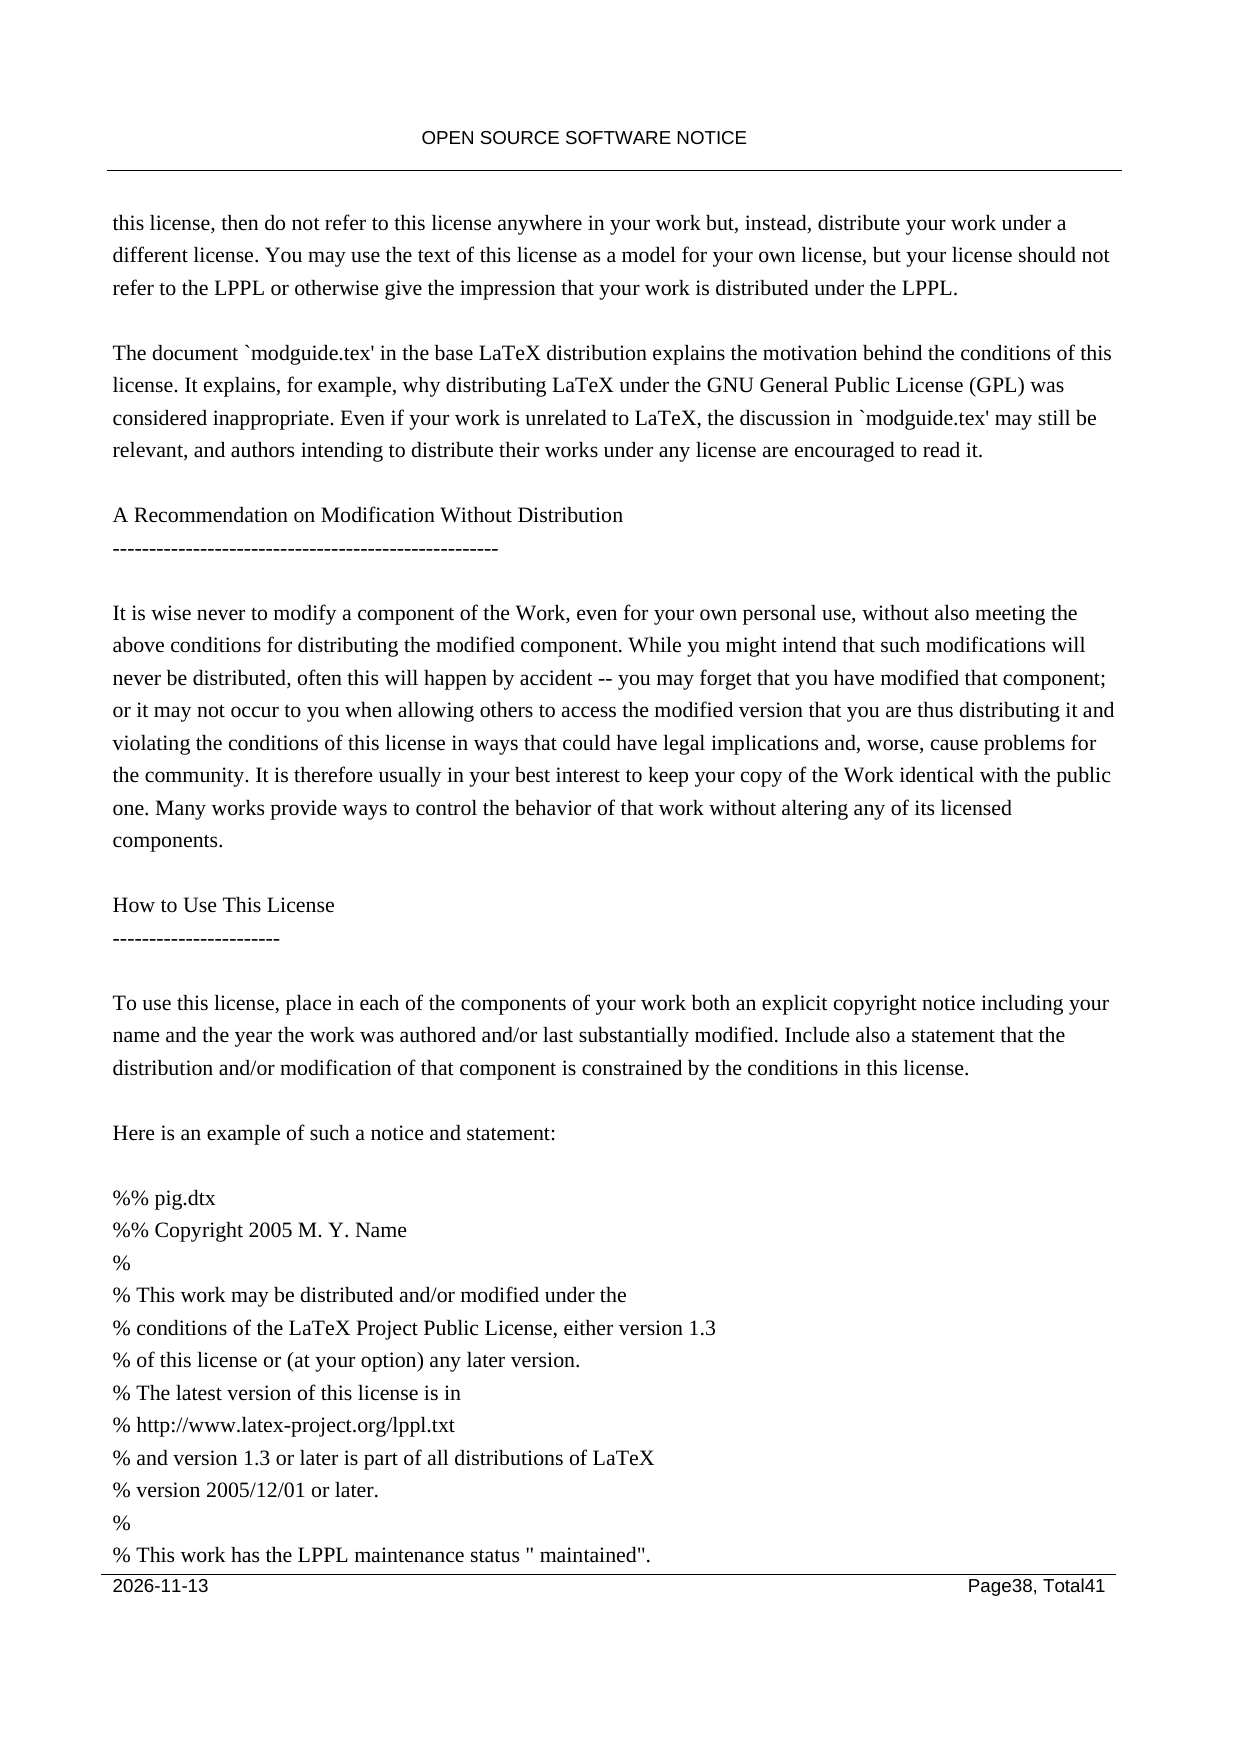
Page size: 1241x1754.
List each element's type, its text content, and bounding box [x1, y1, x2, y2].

text % [112, 1246, 1128, 1279]
text %% pig.dtx [112, 1181, 1128, 1214]
text % of this license or (at your option) any later version. [112, 1344, 1128, 1376]
text ----------------------------------------------------- [112, 531, 1128, 564]
text % conditions of the LaTeX Project Public License, either version 1.3 [112, 1311, 1128, 1344]
text % [112, 1506, 1128, 1539]
text The document `modguide.tex' in the base LaTeX distribution explains the motivation behind the conditions of this license. It explains, for example, why distributing LaTeX under the GNU General Public License (GPL) was considered inappropriate. Even if your work is unrelated to LaTeX, the discussion in `modguide.tex' may still be relevant, and authors intending to distribute their works under any license are encouraged to read it. [112, 336, 1128, 466]
text It is wise never to modify a component of the Work, even for your own personal use, without also meeting the above conditions for distributing the modified component. While you might intend that such modifications will never be distributed, often this will happen by accident -- you may forget that you have modified that component; or it may not occur to you when allowing others to access the modified version that you are thus distributing it and violating the conditions of this license in ways that could have legal implications and, worse, cause problems for the community. It is therefore usually in your best interest to keep your copy of the Work identical with the public one. Many works provide ways to control the behavior of that work without altering any of its licensed components. [112, 596, 1128, 856]
text Here is an example of such a notice and statement: [112, 1116, 1128, 1149]
text % http://www.latex-project.org/lppl.txt [112, 1409, 1128, 1441]
text % This work may be distributed and/or modified under the [112, 1279, 1128, 1311]
text % The latest version of this license is in [112, 1376, 1128, 1409]
text % version 2005/12/01 or later. [112, 1474, 1128, 1506]
text A Recommendation on Modification Without Distribution [112, 499, 1128, 531]
text % This work has the LPPL maintenance status " maintained". [112, 1539, 1128, 1571]
text To use this license, place in each of the components of your work both an explicit copyright notice including your name and the year the work was authored and/or last substantially modified. Include also a statement that the distribution and/or modification of that component is constrained by the conditions in this license. [112, 986, 1128, 1084]
text %% Copyright 2005 M. Y. Name [112, 1214, 1128, 1246]
text ----------------------- [112, 921, 1128, 954]
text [112, 206, 1128, 304]
text % and version 1.3 or later is part of all distributions of LaTeX [112, 1441, 1128, 1474]
text How to Use This License [112, 889, 1128, 921]
